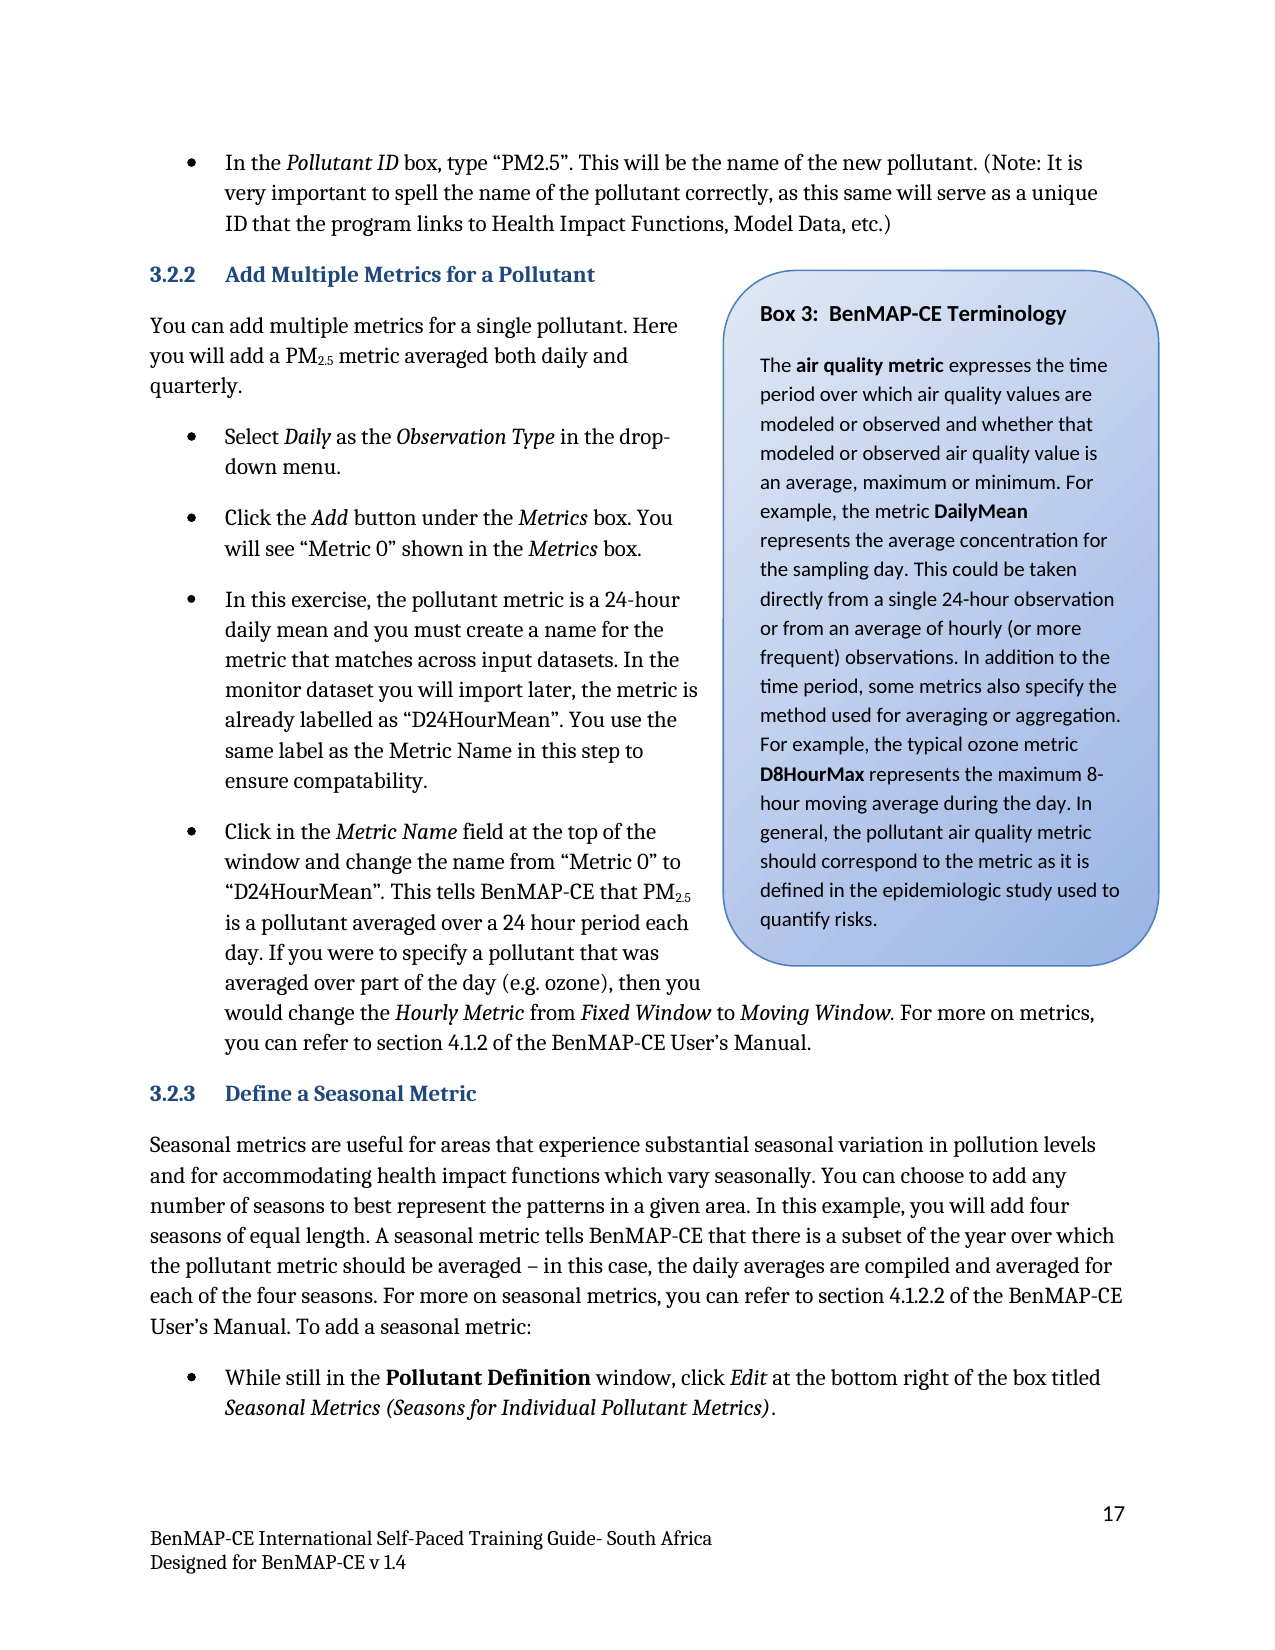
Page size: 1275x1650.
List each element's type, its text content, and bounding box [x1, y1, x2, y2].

subtitle 3.2.3 Define a Seasonal Metric [150, 1081, 1125, 1108]
text Select Daily as the Observation Type in the drop-down menu. [187, 424, 722, 481]
text Click the Add button under the Metrics box. You will see “Metric 0” shown in the Metrics box. [187, 505, 722, 562]
text Click in the Metric Name field at the top of the window and change the name from “Metric 0” to “D24HourMean”. This tells BenMAP-CE that PM2.5 is a pollutant averaged over a 24 hour period each day. If you were to specify a pollutant that was averaged over part of the day (e.g. ozone), then you would change the Hourly Metric from Fixed Window to Moving Window. For more on metrics, you can refer to section 4.1.2 of the BenMAP-CE User’s Manual. [187, 819, 1125, 1057]
text Seasonal metrics are useful for areas that experience substantial seasonal variation in pollution levels and for accommodating health impact functions which vary seasonally. You can choose to add any number of seasons to best represent the patterns in a given area. In this example, you will add four seasons of equal length. A seasonal metric tells BenMAP-CE that there is a subset of the year over which the pollutant metric should be averaged – in this case, the daily averages are compiled and averaged for each of the four seasons. For more on seasonal metrics, you can refer to section 4.1.2.2 of the BenMAP-CE User’s Manual. To add a seasonal metric: [150, 1132, 1125, 1340]
text While still in the Pollutant Definition window, click Edit at the bottom right of the box titled Seasonal Metrics (Seasons for Individual Pollutant Metrics). [187, 1364, 1125, 1421]
text In this exercise, the pollutant metric is a 24-hour daily mean and you must create a name for the metric that matches across input datasets. In the monitor dataset you will import later, the metric is already labelled as “D24HourMean”. You use the same label as the Metric Name in this step to ensure compatability. [187, 586, 722, 794]
text In the Pollutant ID box, type “PM2.5”. This will be the name of the new pollutant. (Note: It is very important to spell the name of the pollutant correctly, as this same will serve as a unique ID that the program links to Health Impact Functions, Model Data, etc.) [187, 150, 1125, 237]
text You can add multiple metrics for a single pollutant. Here you will add a PM2.5 metric averaged both daily and quarterly. [150, 312, 729, 399]
subtitle 3.2.2 Add Multiple Metrics for a Pollutant [150, 261, 1125, 288]
